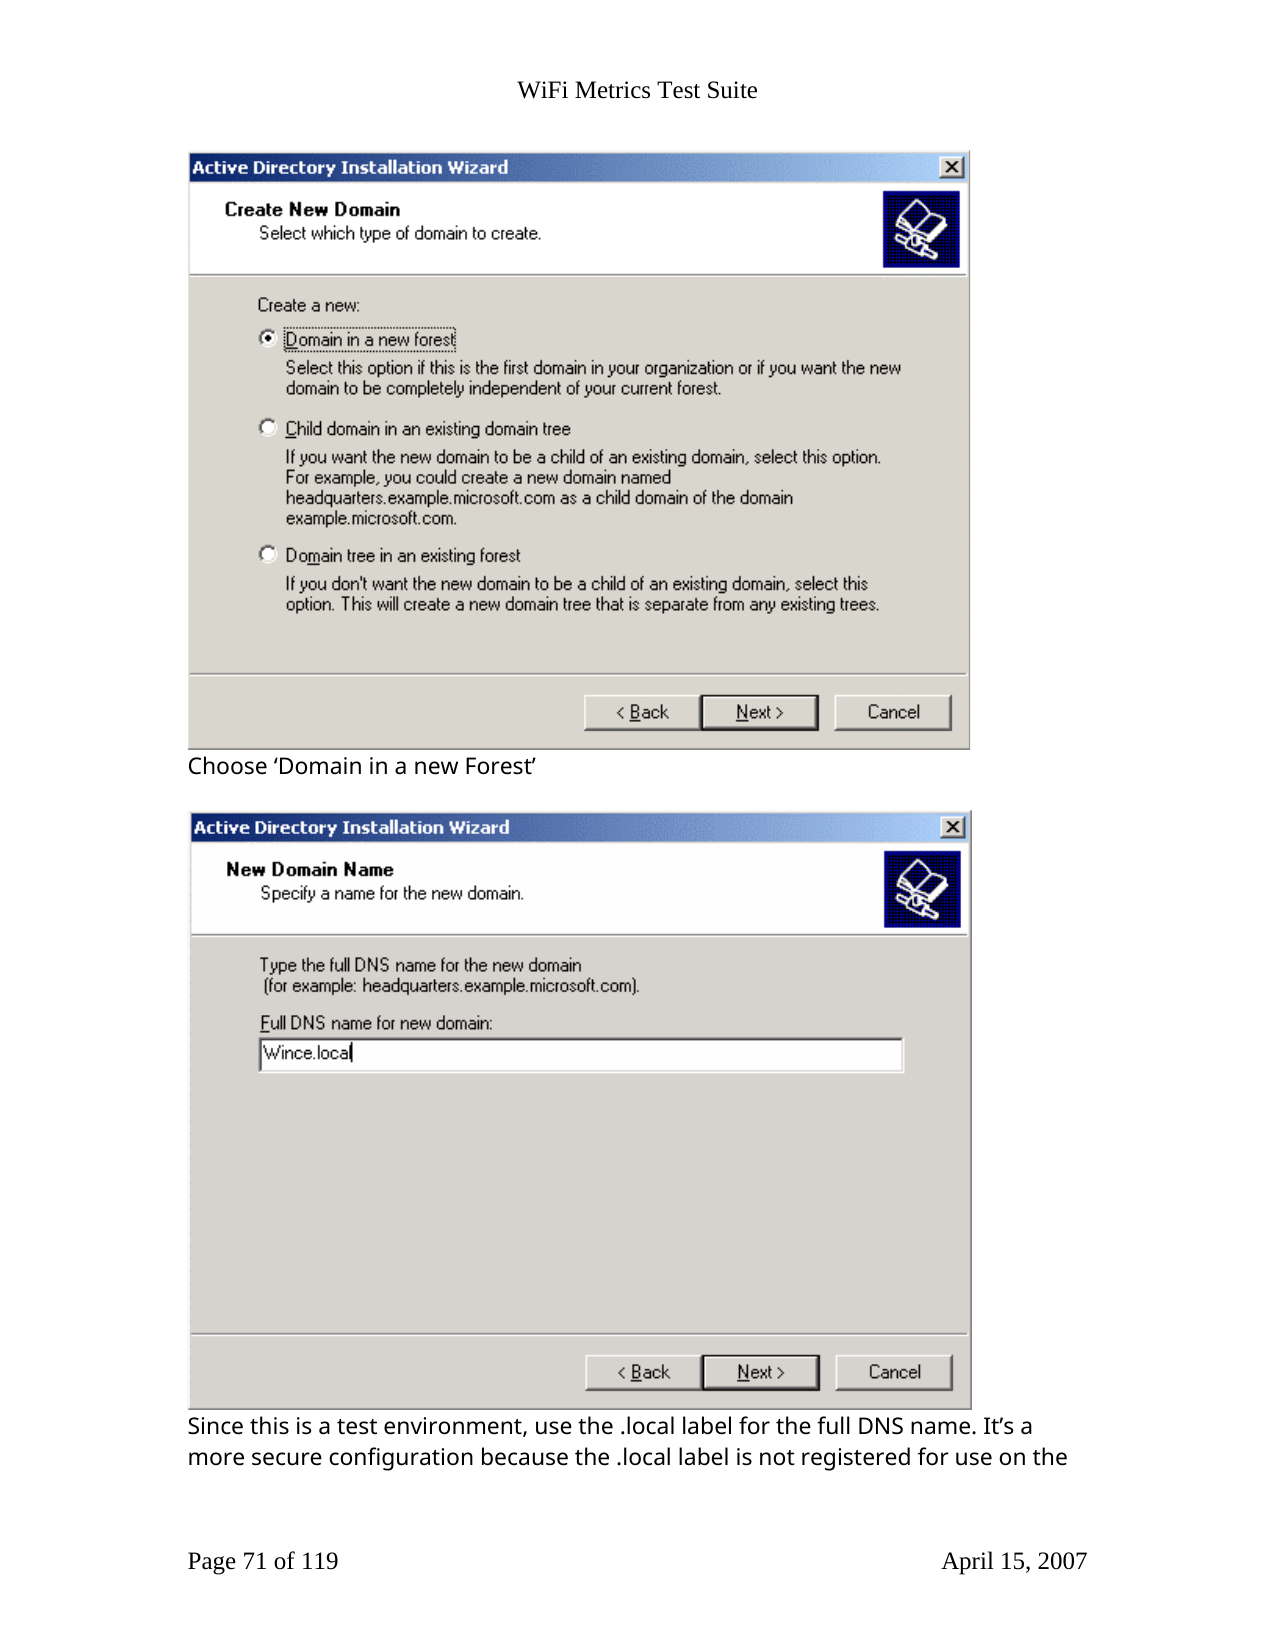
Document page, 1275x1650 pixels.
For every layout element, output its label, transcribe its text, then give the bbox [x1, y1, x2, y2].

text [187, 1410, 1087, 1472]
picture [187, 150, 971, 750]
text Choose ‘Domain in a new Forest’ [187, 750, 1087, 810]
picture [187, 810, 972, 1410]
